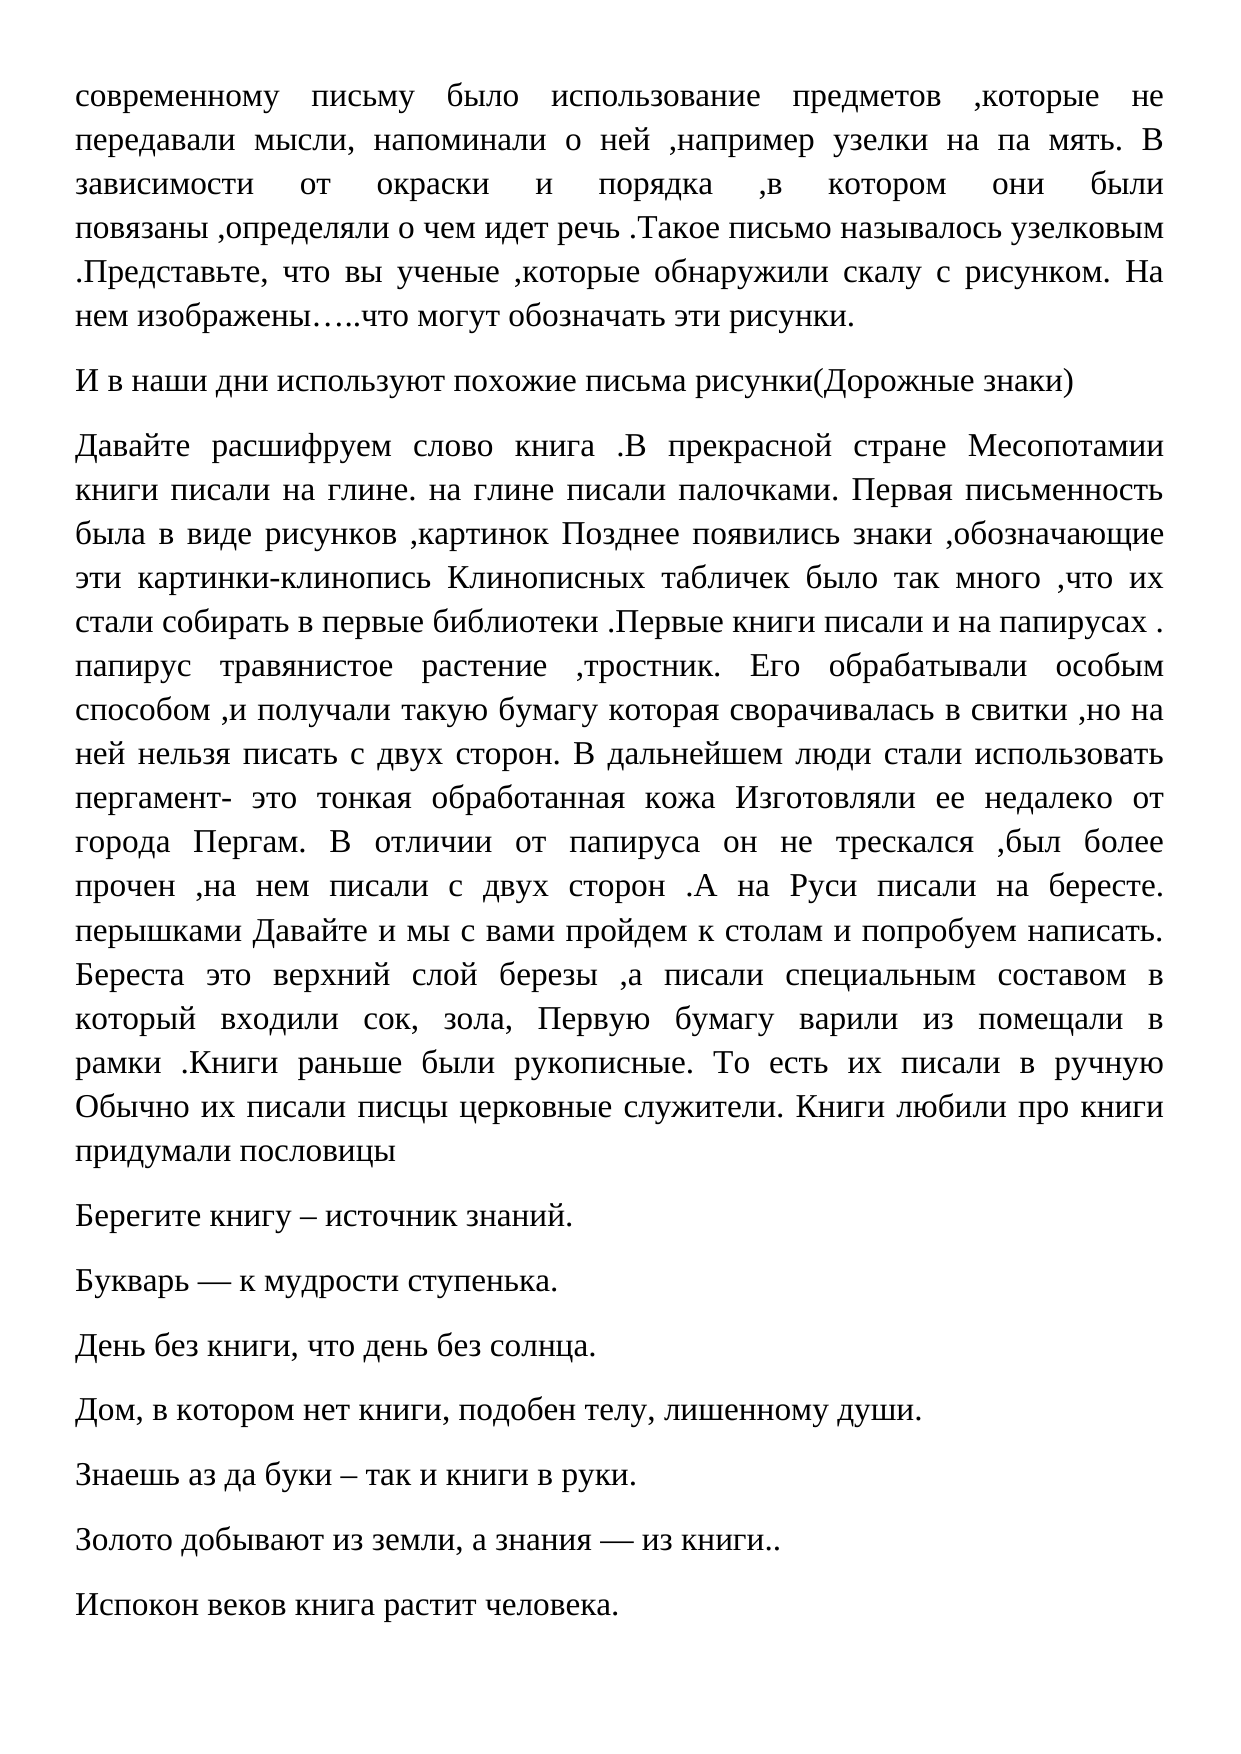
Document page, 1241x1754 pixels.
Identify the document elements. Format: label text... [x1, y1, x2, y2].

text Испокон веков книга растит человека. [75, 1584, 1165, 1623]
text Букварь — к мудрости ступенька. [75, 1260, 1165, 1298]
text День без книги, что день без солнца. [75, 1325, 1165, 1363]
text Золото добывают из земли, а знания — из книги.. [75, 1519, 1165, 1558]
text Дом, в котором нет книги, подобен телу, лишенному души. [75, 1390, 1165, 1428]
text Знаешь аз да буки – так и книги в руки. [75, 1454, 1165, 1493]
text И в наши дни используют похожие письма рисунки(Дорожные знаки) [75, 360, 1165, 398]
text Давайте расшифруем слово книга .В прекрасной стране Месопотамии книги писали на глине. на глине писали палочками. Первая письменность была в виде рисунков ,картинок Позднее появились знаки ,обозначающие эти картинки-клинопись Клинописных табличек было так много ,что их стали собирать в первые библиотеки .Первые книги писали и на папирусах . папирус травянистое растение ,тростник. Его обрабатывали особым способом ,и получали такую бумагу которая сворачивалась в свитки ,но на ней нельзя писать с двух сторон. В дальнейшем люди стали использовать пергамент- это тонкая обработанная кожа Изготовляли ее недалеко от города Пергам. В отличии от папируса он не трескался ,был более прочен ,на нем писали с двух сторон .А на Руси писали на бересте. перышками Давайте и мы с вами пройдем к столам и попробуем написать. Береста это верхний слой березы ,а писали специальным составом в который входили сок, зола, Первую бумагу варили из помещали в рамки .Книги раньше были рукописные. То есть их писали в ручную Обычно их писали писцы церковные служители. Книги любили про книги придумали пословицы [75, 425, 1165, 1168]
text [75, 75, 1165, 334]
text Берегите книгу – источник знаний. [75, 1195, 1165, 1233]
